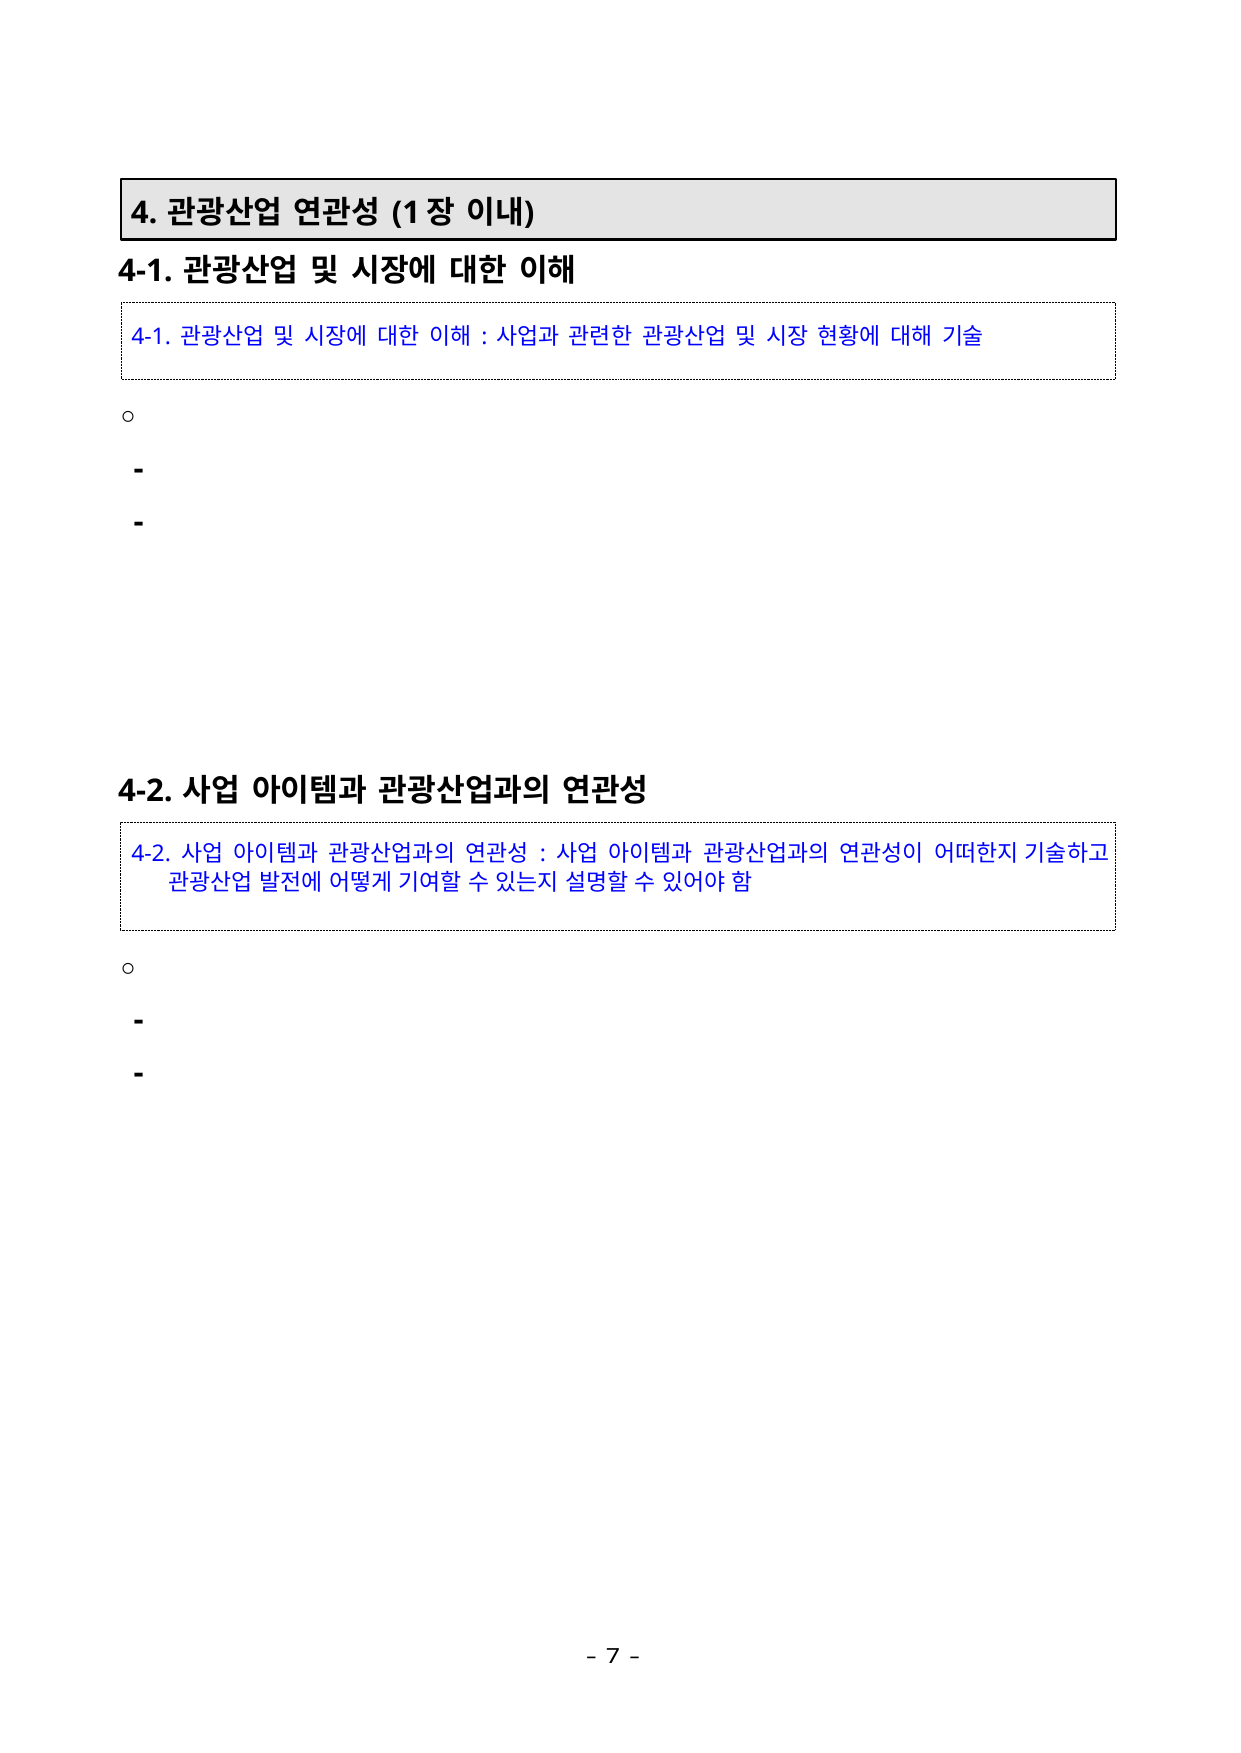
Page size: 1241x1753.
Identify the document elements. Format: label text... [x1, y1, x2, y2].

text ◦ [118, 824, 1134, 991]
text - [133, 1041, 1134, 1094]
text - [133, 440, 1134, 489]
text ◦ [118, 304, 1134, 440]
text - [133, 489, 1134, 543]
subtitle 4-1. 관광산업 및 시장에 대한 이해 [118, 245, 1134, 291]
text - [133, 991, 1134, 1041]
subtitle 4-2. 사업 아이템과 관광산업과의 연관성 [118, 766, 1134, 811]
